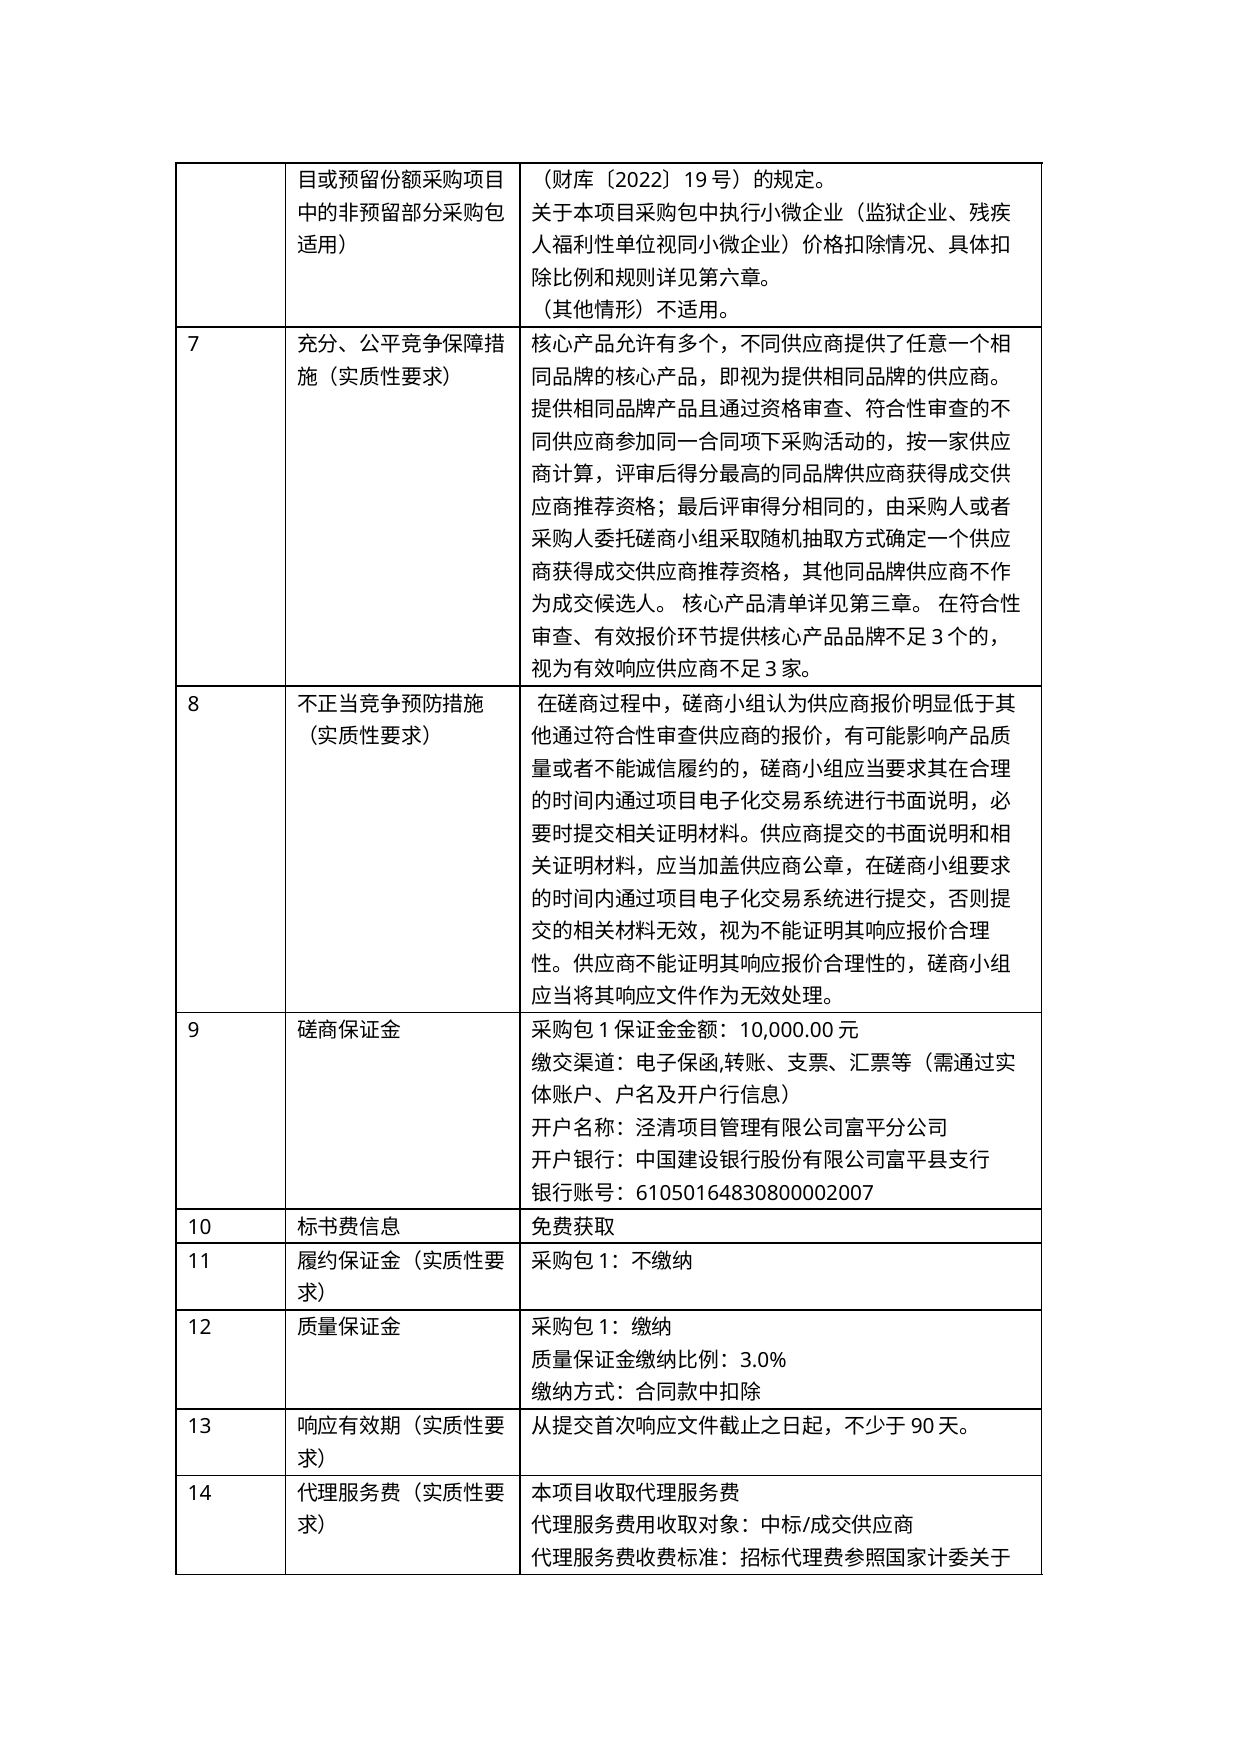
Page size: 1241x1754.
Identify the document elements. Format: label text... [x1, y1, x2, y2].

table_cell 10 [177, 1210, 285, 1242]
table_cell 从提交首次响应文件截止之日起，不少于90天。 [521, 1410, 1041, 1474]
table_cell 免费获取 [521, 1210, 1041, 1242]
table_cell 响应有效期（实质性要求） [286, 1410, 519, 1474]
table_cell 8 [177, 687, 285, 1012]
table_cell 核心产品允许有多个，不同供应商提供了任意一个相同品牌的核心产品，即视为提供相同品牌的供应商。 提供相同品牌产品且通过资格审查、符合性审查的不同供应商参加同一合同项下采购活动的，按一家供应商计算，评审后得分最高的同品牌供应商获得成交供应商推荐资格；最后评审得分相同的，由采购人或者采购人委托磋商小组采取随机抽取方式确定一个供应商获得成交供应商推荐资格，其他同品牌供应商不作为成交候选人。 核心产品清单详见第三章。 在符合性审查、有效报价环节提供核心产品品牌不足3个的，视为有效响应供应商不足3家。 [521, 328, 1041, 685]
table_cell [521, 164, 1041, 326]
table_cell 在磋商过程中，磋商小组认为供应商报价明显低于其他通过符合性审查供应商的报价，有可能影响产品质量或者不能诚信履约的，磋商小组应当要求其在合理的时间内通过项目电子化交易系统进行书面说明，必要时提交相关证明材料。供应商提交的书面说明和相关证明材料，应当加盖供应商公章，在磋商小组要求的时间内通过项目电子化交易系统进行提交，否则提交的相关材料无效，视为不能证明其响应报价合理性。供应商不能证明其响应报价合理性的，磋商小组应当将其响应文件作为无效处理。 [521, 687, 1041, 1012]
table_cell 代理服务费（实质性要求） [286, 1476, 519, 1573]
table_cell 13 [177, 1410, 285, 1474]
table_cell 6 [177, 164, 285, 326]
table_cell 7 [177, 328, 285, 685]
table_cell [286, 164, 519, 326]
table_cell 履约保证金（实质性要求） [286, 1244, 519, 1309]
table_cell 12 [177, 1311, 285, 1408]
table_cell 9 [177, 1013, 285, 1208]
table_cell 标书费信息 [286, 1210, 519, 1242]
table_cell 质量保证金 [286, 1311, 519, 1408]
table_cell 采购包1：不缴纳 [521, 1244, 1041, 1309]
table_cell 充分、公平竞争保障措施（实质性要求） [286, 328, 519, 685]
table_cell 采购包1保证金金额：10,000.00元 缴交渠道：电子保函,转账、支票、汇票等（需通过实体账户、户名及开户行信息） 开户名称：泾清项目管理有限公司富平分公司 开户银行：中国建设银行股份有限公司富平县支行 银行账号：61050164830800002007 [521, 1013, 1041, 1208]
table_cell 采购包1：缴纳 质量保证金缴纳比例：3.0% 缴纳方式：合同款中扣除 [521, 1311, 1041, 1408]
table_cell 11 [177, 1244, 285, 1309]
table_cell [521, 1476, 1041, 1573]
table_cell 磋商保证金 [286, 1013, 519, 1208]
table_cell 不正当竞争预防措施 （实质性要求） [286, 687, 519, 1012]
table_cell 14 [177, 1476, 285, 1573]
